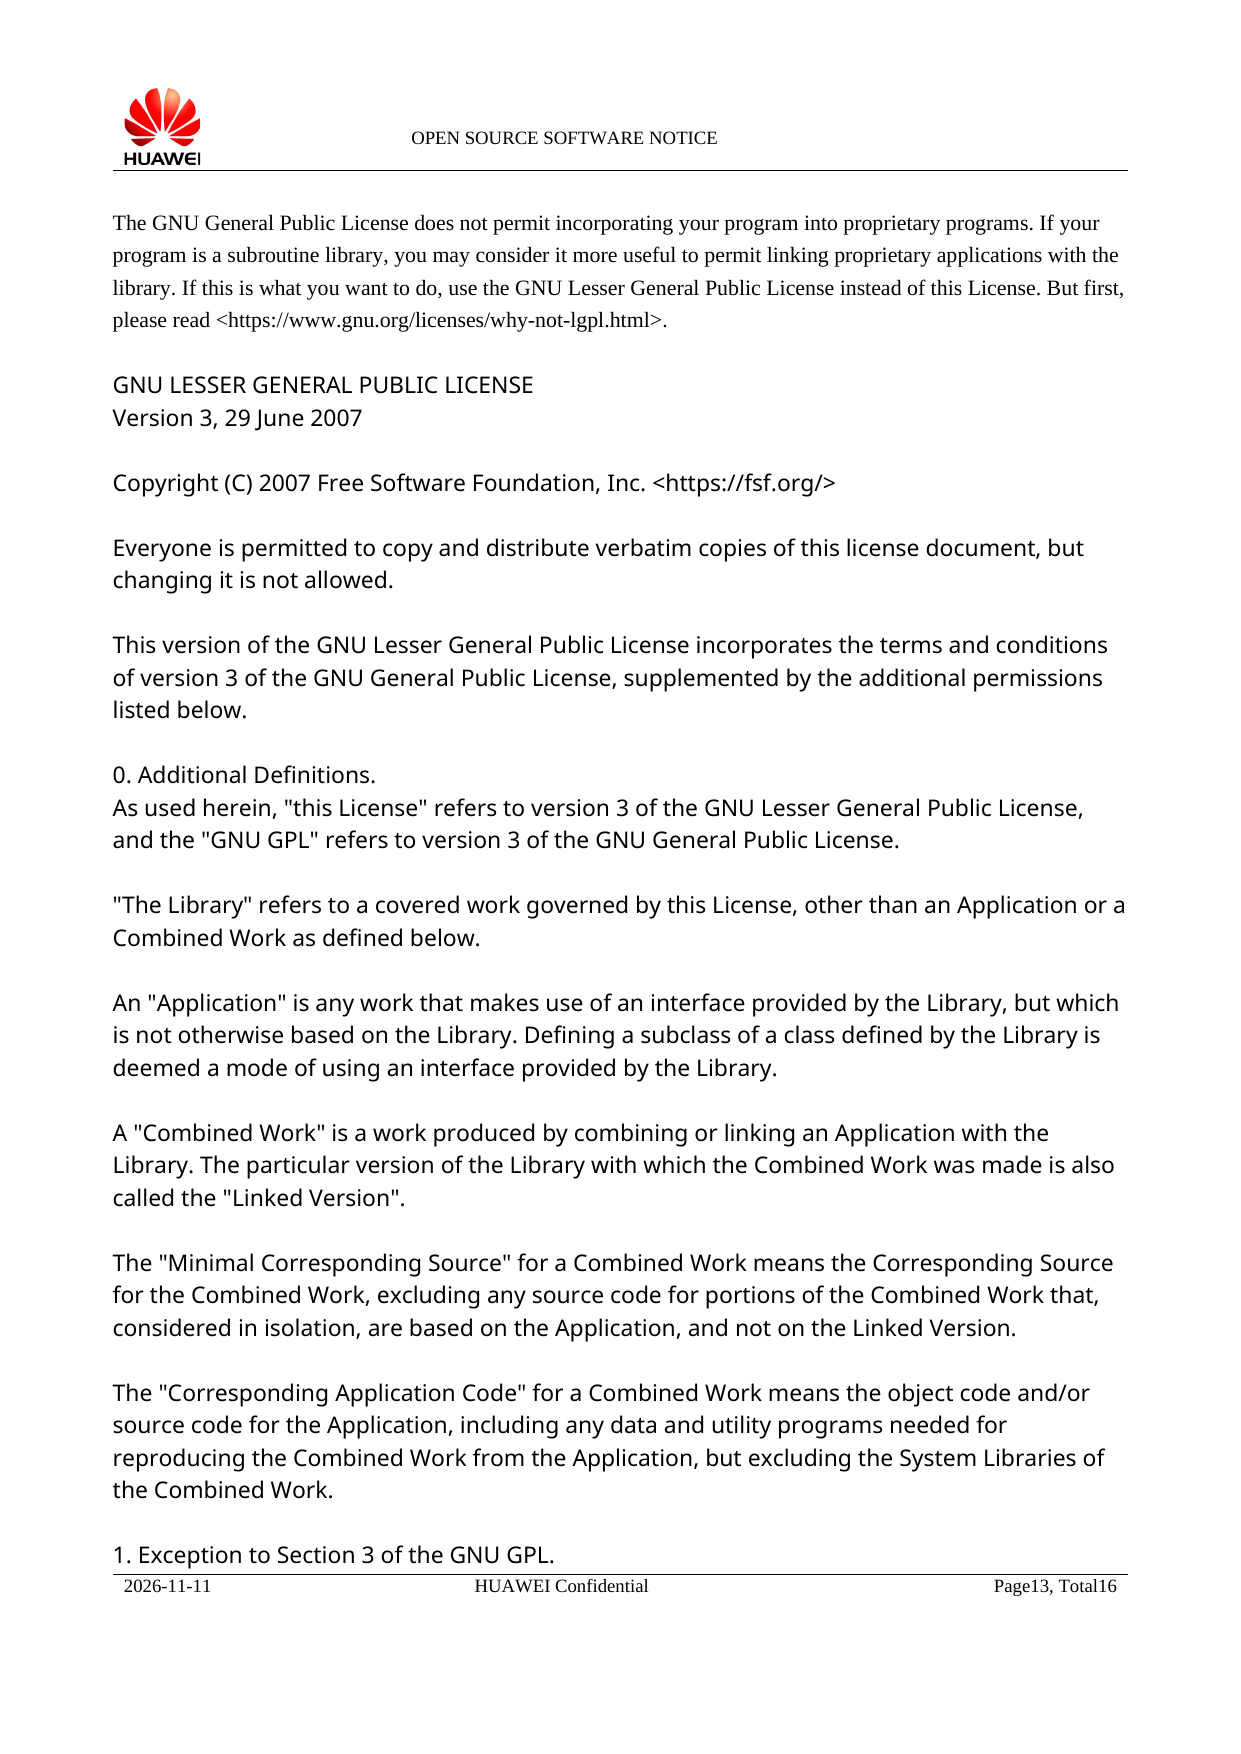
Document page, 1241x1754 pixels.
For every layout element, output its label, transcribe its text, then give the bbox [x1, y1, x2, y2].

text The GNU General Public License does not permit incorporating your program into proprietary programs. If your program is a subroutine library, you may consider it more useful to permit linking proprietary applications with the library. If this is what you want to do, use the GNU Lesser General Public License instead of this License. But first, please read <https://www.gnu.org/licenses/why-not-lgpl.html>. GNU LESSER GENERAL PUBLIC LICENSE [112, 206, 1128, 401]
text As used herein, "this License" refers to version 3 of the GNU Lesser General Public License, and the "GNU GPL" refers to version 3 of the GNU General Public License. [112, 791, 1128, 856]
text An "Application" is any work that makes use of an interface provided by the Library, but which is not otherwise based on the Library. Defining a subclass of a class defined by the Library is deemed a mode of using an interface provided by the Library. [112, 986, 1128, 1084]
text This version of the GNU Lesser General Public License incorporates the terms and conditions of version 3 of the GNU General Public License, supplemented by the additional permissions listed below. [112, 629, 1128, 726]
text A "Combined Work" is a work produced by combining or linking an Application with the Library. The particular version of the Library with which the Combined Work was made is also called the "Linked Version". [112, 1116, 1128, 1214]
text 0. Additional Definitions. [112, 759, 1128, 791]
text The "Corresponding Application Code" for a Combined Work means the object code and/or source code for the Application, including any data and utility programs needed for reproducing the Combined Work from the Application, but excluding the System Libraries of the Combined Work. [112, 1376, 1128, 1506]
text 1. Exception to Section 3 of the GNU GPL. [112, 1539, 1128, 1571]
picture [124, 88, 201, 165]
text Copyright (C) 2007 Free Software Foundation, Inc. <https://fsf.org/> [112, 466, 1128, 499]
text "The Library" refers to a covered work governed by this License, other than an Application or a Combined Work as defined below. [112, 889, 1128, 954]
text Version 3, 29 June 2007 [112, 401, 1128, 434]
text Everyone is permitted to copy and distribute verbatim copies of this license document, but changing it is not allowed. [112, 531, 1128, 596]
text The "Minimal Corresponding Source" for a Combined Work means the Corresponding Source for the Combined Work, excluding any source code for portions of the Combined Work that, considered in isolation, are based on the Application, and not on the Linked Version. [112, 1246, 1128, 1344]
